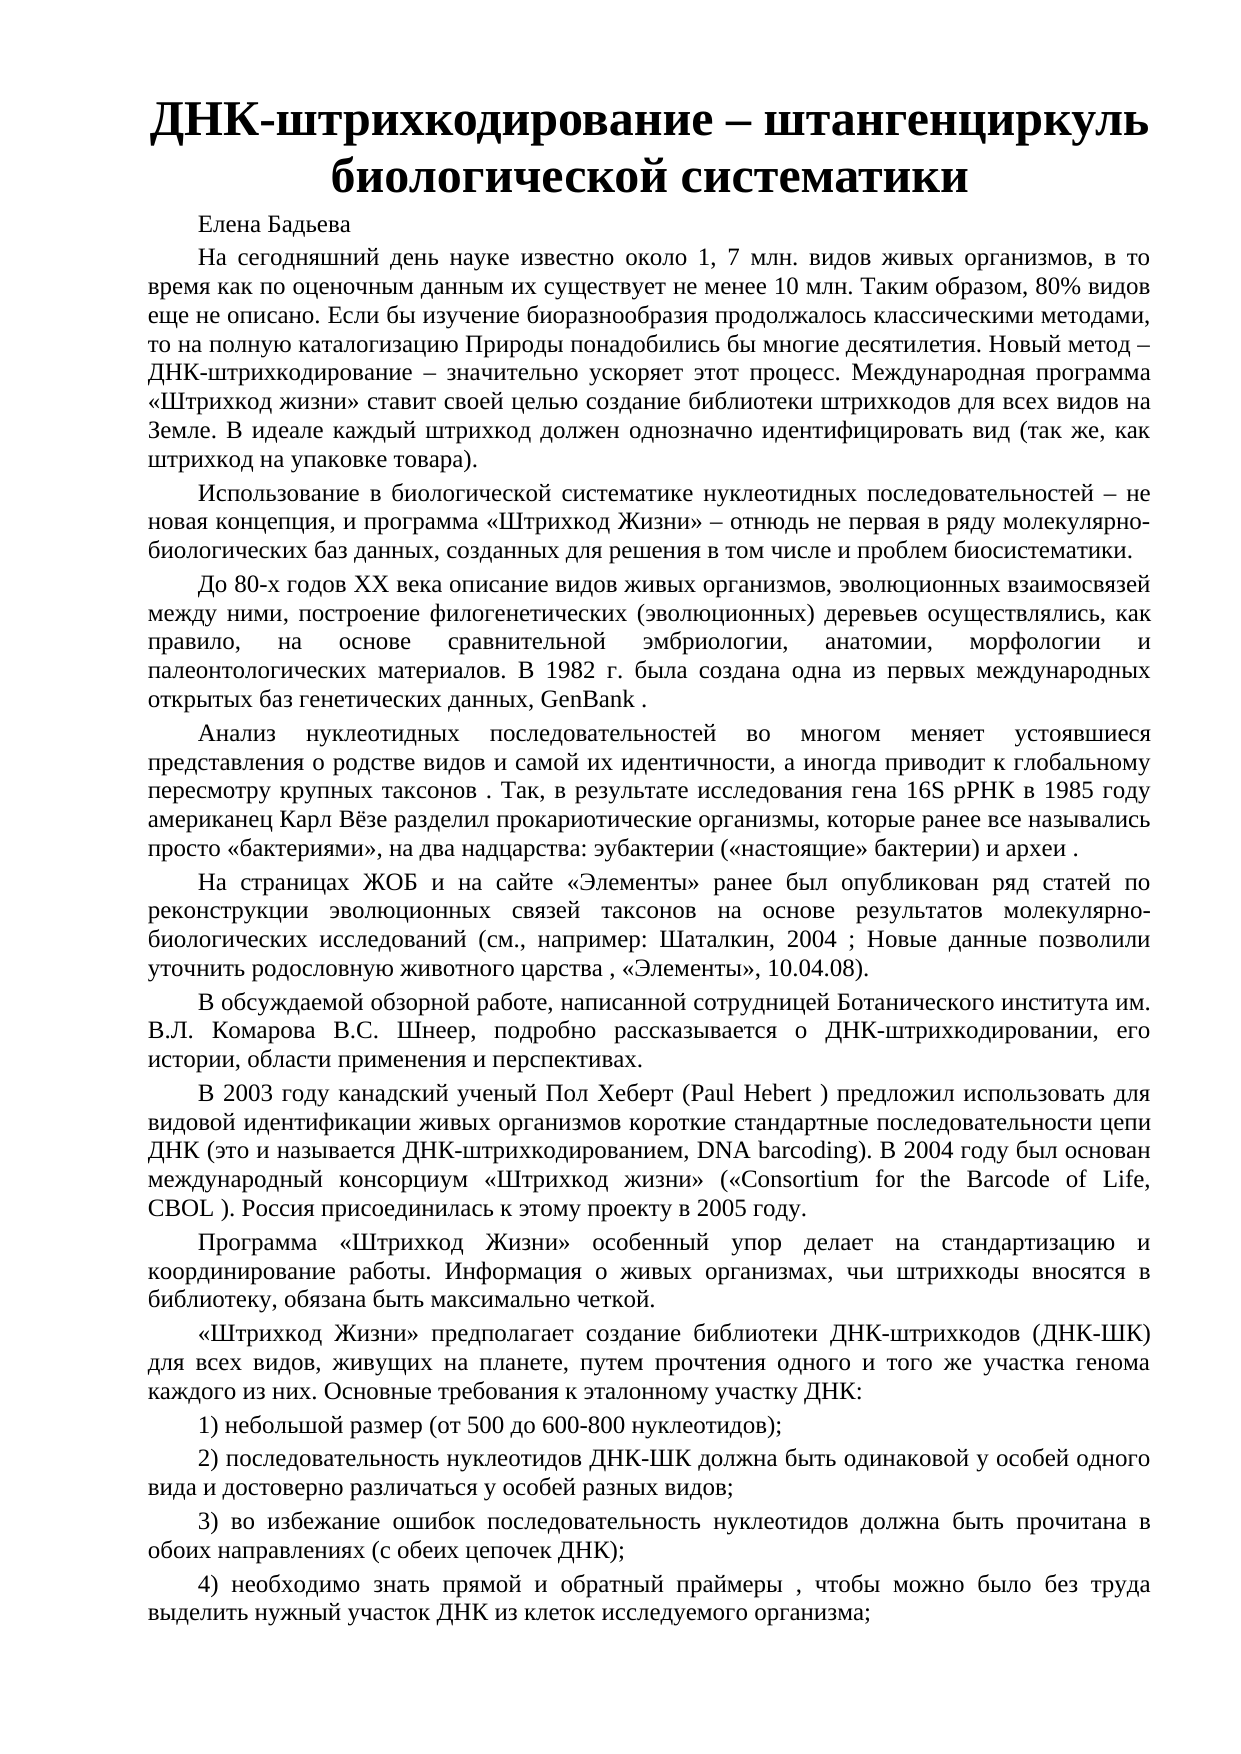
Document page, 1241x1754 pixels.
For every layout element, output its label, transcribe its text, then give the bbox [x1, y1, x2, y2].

text Программа «Штрихкод Жизни» особенный упор делает на стандартизацию и координирование работы. Информация о живых организмах, чьи штрихкоды вносятся в библиотеку, обязана быть максимально четкой. [148, 1227, 1152, 1313]
subtitle ДНК-штрихкодирование – штангенциркуль биологической систематики [148, 88, 1152, 203]
text В 2003 году канадский ученый Пол Хеберт (Paul Hebert ) предложил использовать для видовой идентификации живых организмов короткие стандартные последовательности цепи ДНК (это и называется ДНК-штрихкодированием, DNA barcoding). В 2004 году был основан международный консорциум «Штрихкод жизни» («Consortium for the Barcode of Life, CBOL ). Россия присоединилась к этому проекту в 2005 году. [148, 1078, 1152, 1222]
text На сегодняшний день науке известно около 1, 7 млн. видов живых организмов, в то время как по оценочным данным их существует не менее 10 млн. Таким образом, 80% видов еще не описано. Если бы изучение биоразнообразия продолжалось классическими методами, то на полную каталогизацию Природы понадобились бы многие десятилетия. Новый метод – ДНК-штрихкодирование – значительно ускоряет этот процесс. Международная программа «Штрихкод жизни» ставит своей целью создание библиотеки штрихкодов для всех видов на Земле. В идеале каждый штрихкод должен однозначно идентифицировать вид (так же, как штрихкод на упаковке товара). [148, 242, 1152, 472]
text 2) последовательность нуклеотидов ДНК-ШК должна быть одинаковой у особей одного вида и достоверно различаться у особей разных видов; [148, 1443, 1152, 1501]
text В обсуждаемой обзорной работе, написанной сотрудницей Ботанического института им. В.Л. Комарова В.С. Шнеер, подробно рассказывается о ДНК-штрихкодировании, его истории, области применения и перспективах. [148, 987, 1152, 1073]
text Использование в биологической систематике нуклеотидных последовательностей – не новая концепция, и программа «Штрихкод Жизни» – отнюдь не первая в ряду молекулярно-биологических баз данных, созданных для решения в том числе и проблем биосистематики. [148, 478, 1152, 564]
text 3) во избежание ошибок последовательность нуклеотидов должна быть прочитана в обоих направлениях (с обеих цепочек ДНК); [148, 1506, 1152, 1564]
text До 80-х годов ХХ века описание видов живых организмов, эволюционных взаимосвязей между ними, построение филогенетических (эволюционных) деревьев осуществлялись, как правило, на основе сравнительной эмбриологии, анатомии, морфологии и палеонтологических материалов. В 1982 г. была создана одна из первых международных открытых баз генетических данных, GenBank . [148, 569, 1152, 713]
text «Штрихкод Жизни» предполагает создание библиотеки ДНК-штрихкодов (ДНК-ШК) для всех видов, живущих на планете, путем прочтения одного и того же участка генома каждого из них. Основные требования к эталонному участку ДНК: [148, 1318, 1152, 1404]
text 4) необходимо знать прямой и обратный праймеры , чтобы можно было без труда выделить нужный участок ДНК из клеток исследуемого организма; [148, 1569, 1152, 1626]
text Елена Бадьева [148, 209, 1152, 237]
text Анализ нуклеотидных последовательностей во многом меняет устоявшиеся представления о родстве видов и самой их идентичности, а иногда приводит к глобальному пересмотру крупных таксонов . Так, в результате исследования гена 16S рРНК в 1985 году американец Карл Вёзе разделил прокариотические организмы, которые ранее все назывались просто «бактериями», на два надцарства: эубактерии («настоящие» бактерии) и археи . [148, 718, 1152, 862]
text 1) небольшой размер (от 500 до 600-800 нуклеотидов); [148, 1410, 1152, 1438]
text На страницах ЖОБ и на сайте «Элементы» ранее был опубликован ряд статей по реконструкции эволюционных связей таксонов на основе результатов молекулярно-биологических исследований (см., например: Шаталкин, 2004 ; Новые данные позволили уточнить родословную животного царства , «Элементы», 10.04.08). [148, 867, 1152, 982]
